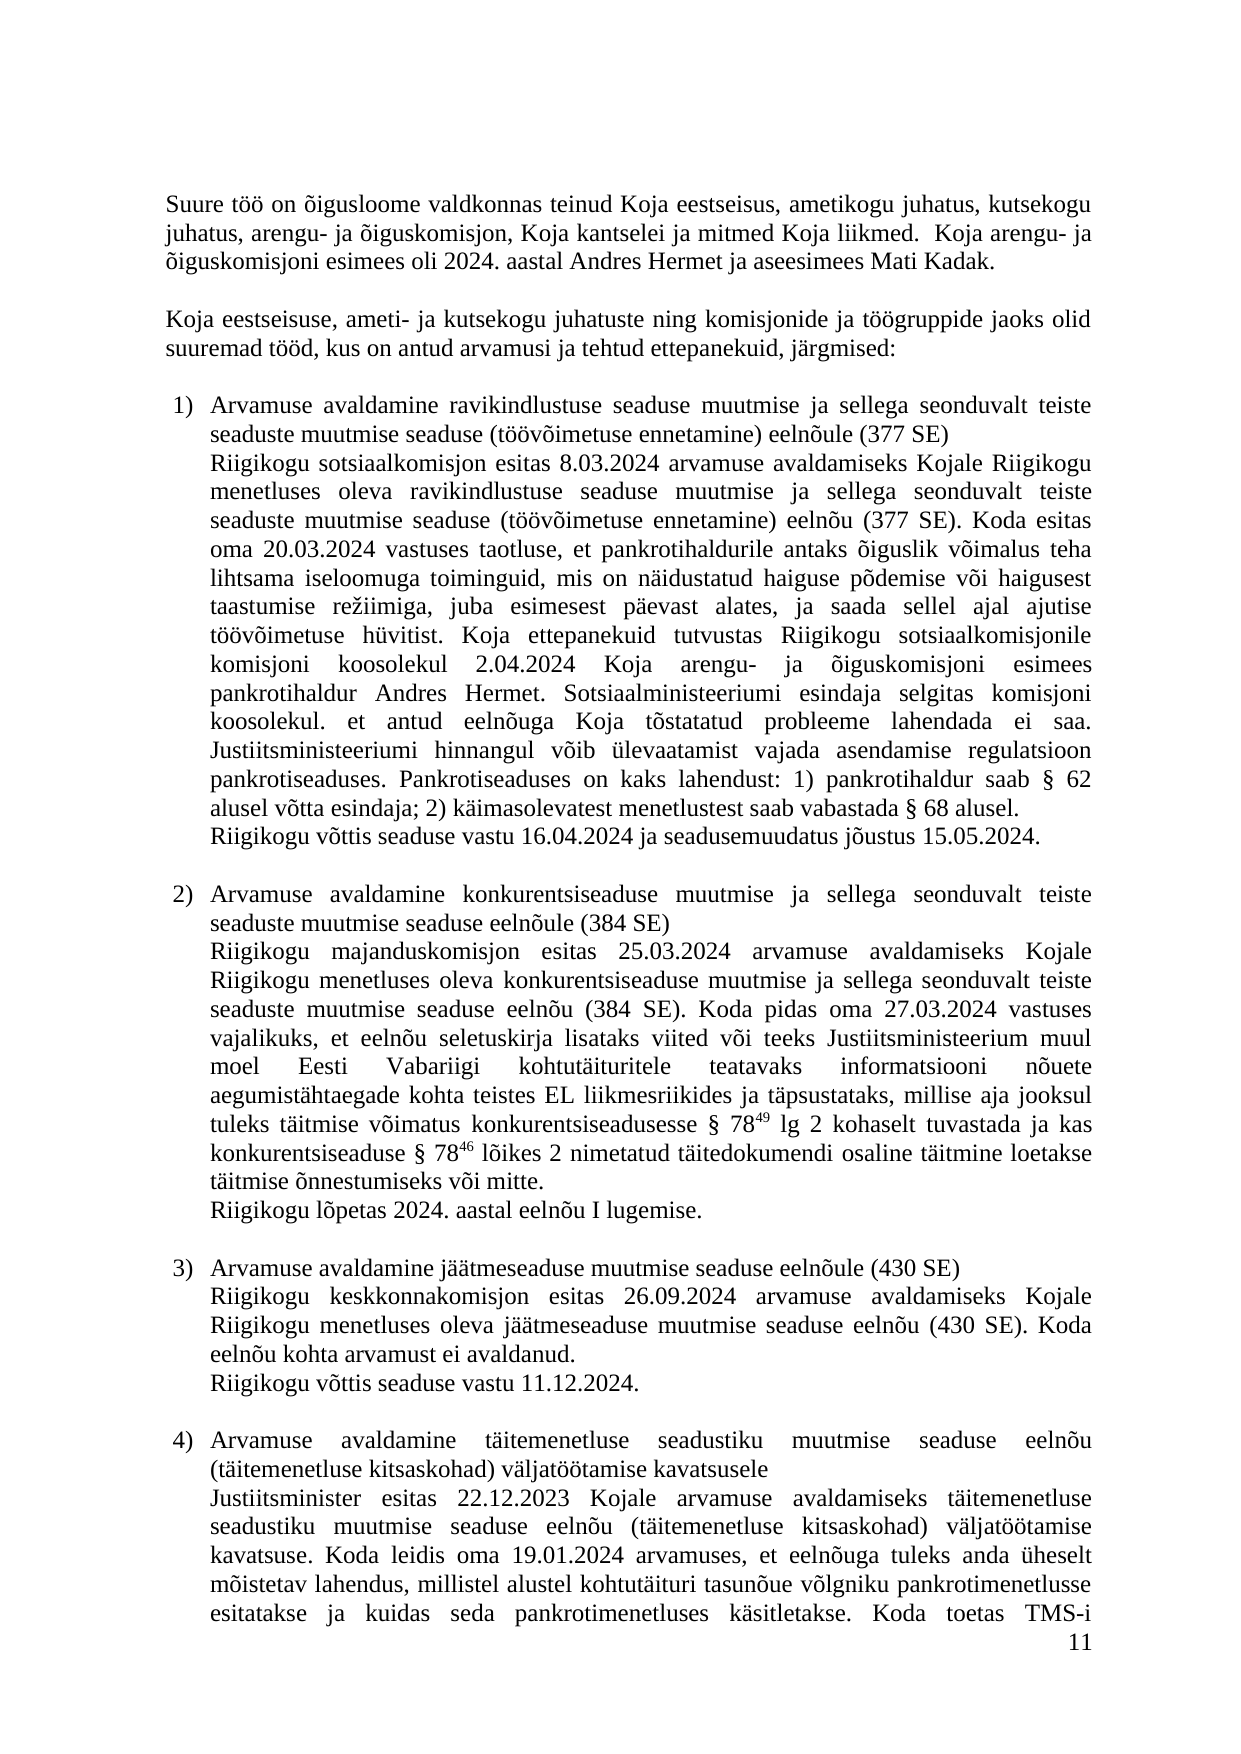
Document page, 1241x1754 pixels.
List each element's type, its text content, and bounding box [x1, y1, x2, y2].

list Arvamuse avaldamine täitemenetluse seadustiku muutmise seaduse eelnõu (täitemenetluse kitsaskohad) väljatöötamise kavatsusele [172, 1425, 1092, 1483]
text Koja eestseisuse, ameti- ja kutsekogu juhatuste ning komisjonide ja töögruppide jaoks olid suuremad tööd, kus on antud arvamusi ja tehtud ettepanekuid, järgmised: [165, 304, 1092, 361]
list Riigikogu majanduskomisjon esitas 25.03.2024 arvamuse avaldamiseks Kojale Riigikogu menetluses oleva konkurentsiseaduse muutmise ja sellega seonduvalt teiste seaduste muutmise seaduse eelnõu (384 SE). Koda pidas oma 27.03.2024 vastuses vajalikuks, et eelnõu seletuskirja lisataks viited või teeks Justiitsministeerium muul moel Eesti Vabariigi kohtutäituritele teatavaks informatsiooni nõuete aegumistähtaegade kohta teistes EL liikmesriikides ja täpsustataks, millise aja jooksul tuleks täitmise võimatus konkurentsiseadusesse § 7849 lg 2 kohaselt tuvastada ja kas konkurentsiseaduse § 7846 lõikes 2 nimetatud täitedokumendi osaline täitmine loetakse täitmise õnnestumiseks või mitte. [210, 936, 1092, 1195]
list Riigikogu lõpetas 2024. aastal eelnõu I lugemise. [210, 1195, 1092, 1224]
list Arvamuse avaldamine ravikindlustuse seaduse muutmise ja sellega seonduvalt teiste seaduste muutmise seaduse (töövõimetuse ennetamine) eelnõule (377 SE) [172, 390, 1092, 448]
list Riigikogu sotsiaalkomisjon esitas 8.03.2024 arvamuse avaldamiseks Kojale Riigikogu menetluses oleva ravikindlustuse seaduse muutmise ja sellega seonduvalt teiste seaduste muutmise seaduse (töövõimetuse ennetamine) eelnõu (377 SE). Koda esitas oma 20.03.2024 vastuses taotluse, et pankrotihaldurile antaks õiguslik võimalus teha lihtsama iseloomuga toiminguid, mis on näidustatud haiguse põdemise või haigusest taastumise režiimiga, juba esimesest päevast alates, ja saada sellel ajal ajutise töövõimetuse hüvitist. Koja ettepanekuid tutvustas Riigikogu sotsiaalkomisjonile komisjoni koosolekul 2.04.2024 Koja arengu- ja õiguskomisjoni esimees pankrotihaldur Andres Hermet. Sotsiaalministeeriumi esindaja selgitas komisjoni koosolekul. et antud eelnõuga Koja tõstatatud probleeme lahendada ei saa. Justiitsministeeriumi hinnangul võib ülevaatamist vajada asendamise regulatsioon pankrotiseaduses. Pankrotiseaduses on kaks lahendust: 1) pankrotihaldur saab § 62 alusel võtta esindaja; 2) käimasolevatest menetlustest saab vabastada § 68 alusel. [210, 448, 1092, 821]
list Riigikogu võttis seaduse vastu 16.04.2024 ja seadusemuudatus jõustus 15.05.2024. [210, 821, 1092, 850]
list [210, 1483, 1092, 1626]
text Suure töö on õigusloome valdkonnas teinud Koja eestseisus, ametikogu juhatus, kutsekogu juhatus, arengu- ja õiguskomisjon, Koja kantselei ja mitmed Koja liikmed. Koja arengu- ja õiguskomisjoni esimees oli 2024. aastal Andres Hermet ja aseesimees Mati Kadak. [165, 189, 1092, 275]
list Riigikogu keskkonnakomisjon esitas 26.09.2024 arvamuse avaldamiseks Kojale Riigikogu menetluses oleva jäätmeseaduse muutmise seaduse eelnõu (430 SE). Koda eelnõu kohta arvamust ei avaldanud. [210, 1281, 1092, 1368]
list Riigikogu võttis seaduse vastu 11.12.2024. [210, 1368, 1092, 1396]
list Arvamuse avaldamine konkurentsiseaduse muutmise ja sellega seonduvalt teiste seaduste muutmise seaduse eelnõule (384 SE) [172, 879, 1092, 936]
list Arvamuse avaldamine jäätmeseaduse muutmise seaduse eelnõule (430 SE) [172, 1253, 1092, 1281]
